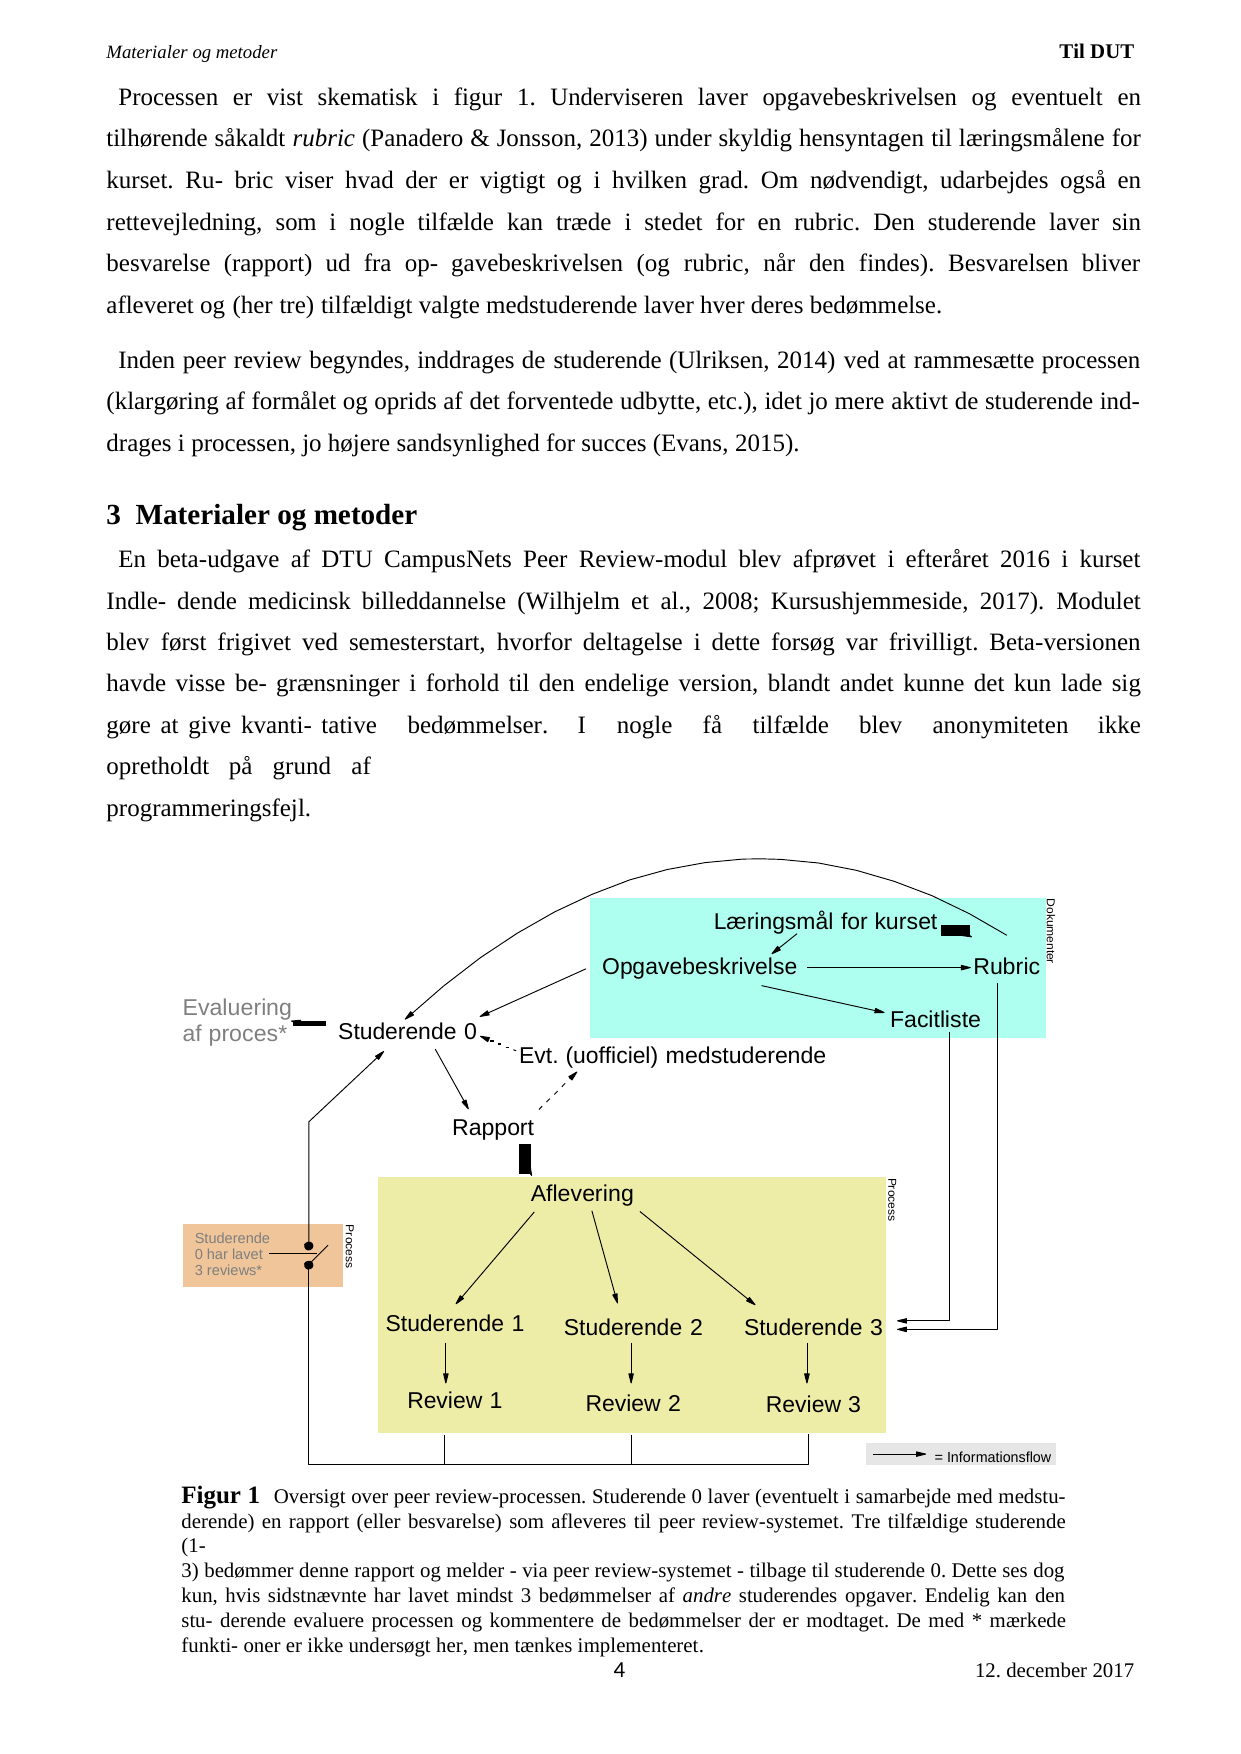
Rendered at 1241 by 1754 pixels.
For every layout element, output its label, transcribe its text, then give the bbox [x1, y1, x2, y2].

text Studerende 2 [558, 1314, 708, 1341]
text Studerende 3 [738, 1314, 888, 1340]
text Review 1 [96, 1387, 502, 1413]
text Opgavebeskrivelse Rubric [596, 953, 1046, 979]
text Studerende 0 [338, 1018, 485, 1044]
text Processen er vist skematisk i figur 1. Underviseren laver opgavebeskrivelsen og eventuelt en tilhørende såkaldt rubric (Panadero & Jonsson, 2013) under skyldig hensyntagen til læringsmålene for kurset. Ru- bric viser hvad der er vigtigt og i hvilken grad. Om nødvendigt, udarbejdes også en rettevejledning, som i nogle tilfælde kan træde i stedet for en rubric. Den studerende laver sin besvarelse (rapport) ud fra op- gavebeskrivelsen (og rubric, når den findes). Besvarelsen bliver afleveret og (her tre) tilfældigt valgte medstuderende laver hver deres bedømmelse. [106, 82, 1141, 319]
text Figur 1 Oversigt over peer review-processen. Studerende 0 laver (eventuelt i samarbejde med medstu- derende) en rapport (eller besvarelse) som afleveres til peer review-systemet. Tre tilfældige studerende (1- [181, 1480, 1066, 1557]
text Rapport [446, 1113, 539, 1139]
text Facitliste [890, 1006, 1148, 1032]
text programmeringsfejl. [106, 793, 1148, 821]
text 3 reviews* [194, 1262, 1148, 1278]
text Review 3 [760, 1391, 866, 1417]
text Studerende [194, 1230, 1148, 1246]
text 0 har lavet [194, 1246, 1148, 1262]
text Aflevering [525, 1179, 639, 1205]
text 3 Materialer og metoder [106, 497, 1148, 531]
text = Informationsflow [96, 1449, 1051, 1466]
text Evaluering af proces* [182, 995, 299, 1047]
text Evt. (uofficiel) medstuderende [519, 1042, 1148, 1067]
text Studerende 1 [96, 1310, 524, 1336]
text Læringsmål for kurset [707, 908, 943, 935]
text Review 2 [580, 1390, 686, 1416]
text En beta-udgave af DTU CampusNets Peer Review-modul blev afprøvet i efteråret 2016 i kurset Indle- dende medicinsk billeddannelse (Wilhjelm et al., 2008; Kursushjemmeside, 2017). Modulet blev først frigivet ved semesterstart, hvorfor deltagelse i dette forsøg var frivilligt. Beta-versionen havde visse be- grænsninger i forhold til den endelige version, blandt andet kunne det kun lade sig gøre at give kvanti- tative bedømmelser. I nogle få tilfælde blev anonymiteten ikke opretholdt på grund af [106, 544, 1141, 780]
text Inden peer review begyndes, inddrages de studerende (Ulriksen, 2014) ved at rammesætte processen (klargøring af formålet og oprids af det forventede udbytte, etc.), idet jo mere aktivt de studerende ind- drages i processen, jo højere sandsynlighed for succes (Evans, 2015). [106, 345, 1141, 456]
text 3) bedømmer denne rapport og melder - via peer review-systemet - tilbage til studerende 0. Dette ses dog kun, hvis sidstnævnte har lavet mindst 3 bedømmelser af andre studerendes opgaver. Endelig kan den stu- derende evaluere processen og kommentere de bedømmelser der er modtaget. De med * mærkede funkti- oner er ikke undersøgt her, men tænkes implementeret. [181, 1558, 1066, 1657]
